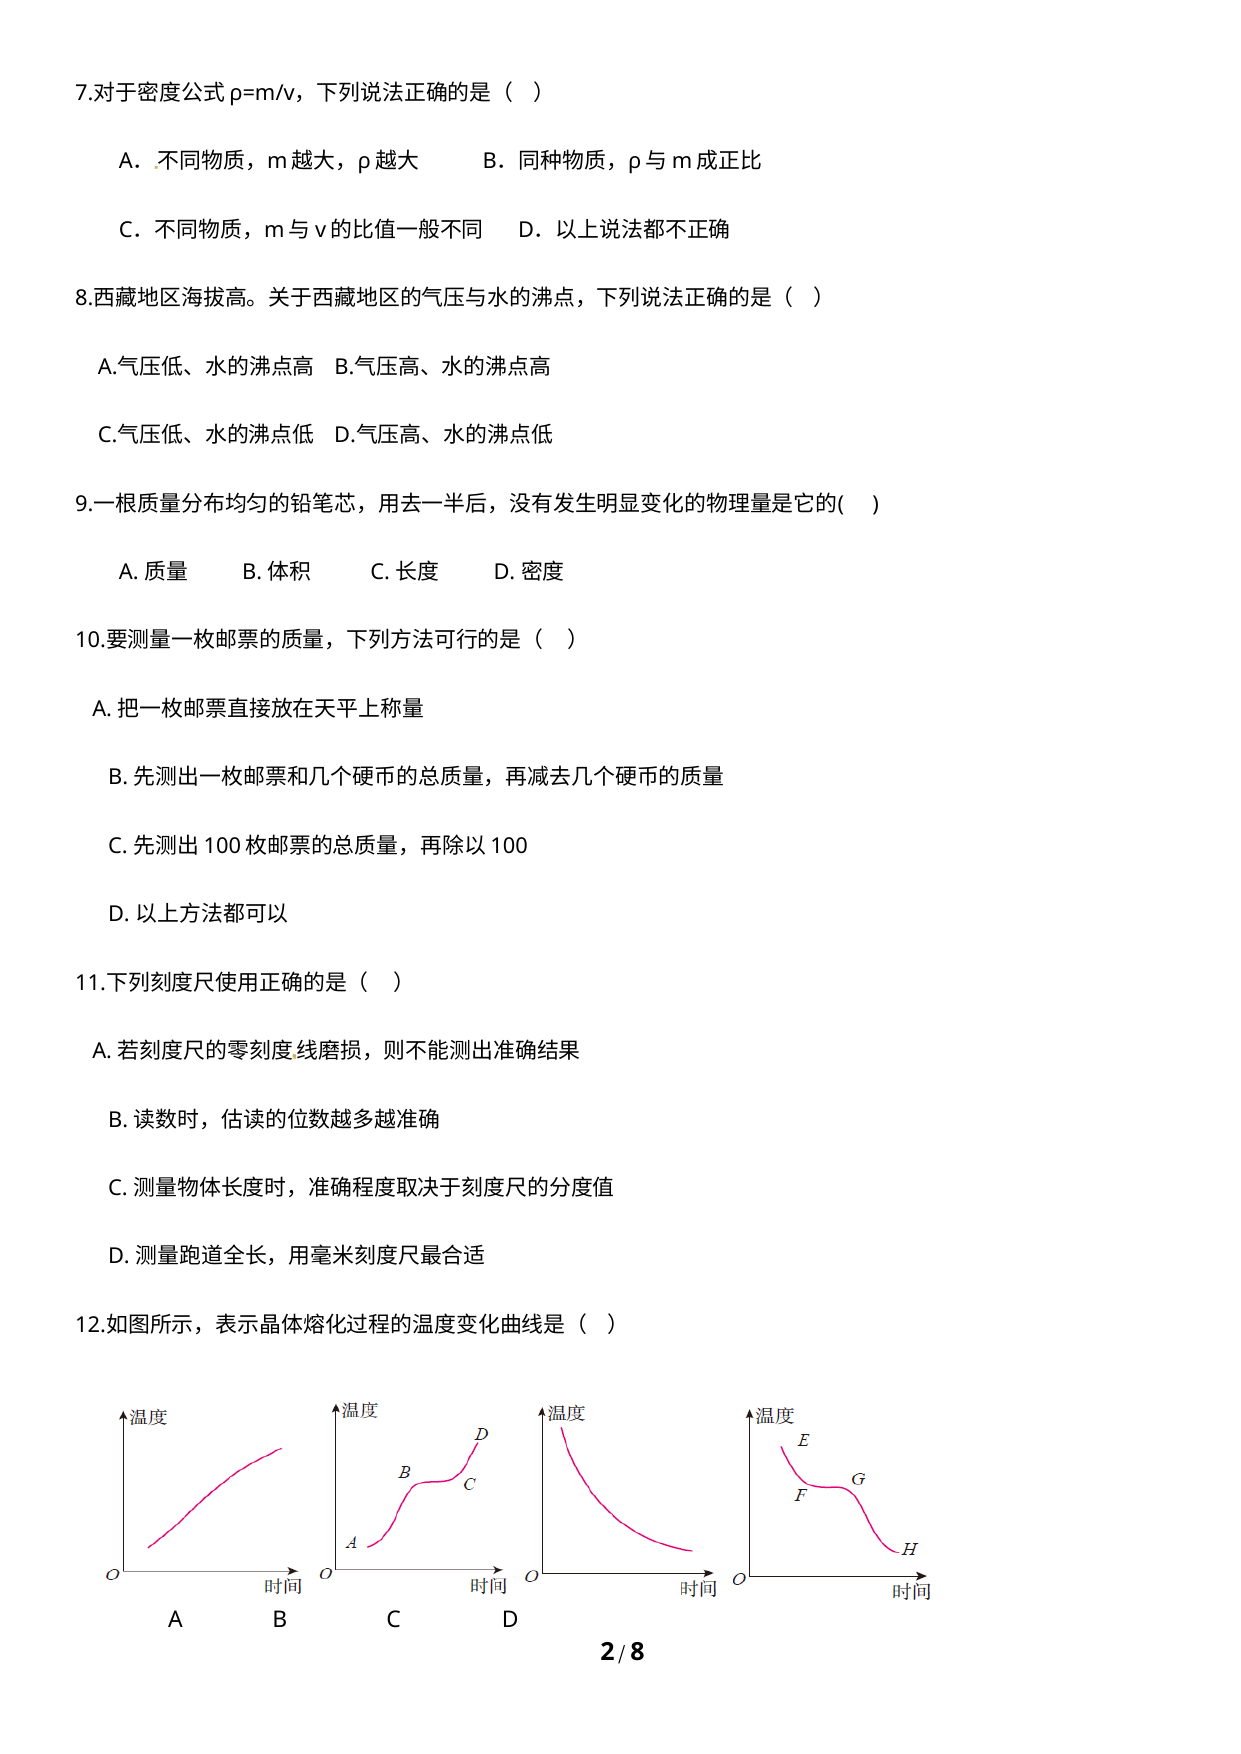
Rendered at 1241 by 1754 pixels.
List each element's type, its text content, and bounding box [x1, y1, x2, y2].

text A.气压低、水的沸点高 B.气压高、水的沸点高 [75, 349, 1165, 381]
text C. 测量物体长度时，准确程度取决于刻度尺的分度值 [75, 1170, 1165, 1202]
text 8.西藏地区海拔高。关于西藏地区的气压与水的沸点，下列说法正确的是（ ） [75, 280, 1165, 312]
text A. 若刻度尺的零刻度线磨损，则不能测出准确结果 [75, 1033, 1165, 1065]
text C.气压低、水的沸点低 D.气压高、水的沸点低 [75, 417, 1165, 449]
text C．不同物质，m与v的比值一般不同 D．以上说法都不正确 [75, 212, 1165, 244]
text A．不同物质，m越大，ρ越大 B．同种物质，ρ与m成正比 [75, 143, 1165, 175]
text A. 质量 B. 体积 C. 长度 D. 密度 [75, 554, 1165, 586]
text B. 先测出一枚邮票和几个硬币的总质量，再减去几个硬币的质量 [75, 759, 1165, 791]
text A. 把一枚邮票直接放在天平上称量 [75, 691, 1165, 723]
text B. 读数时，估读的位数越多越准确 [75, 1102, 1165, 1133]
text 11.下列刻度尺使用正确的是（ ） [75, 965, 1165, 996]
text 12.如图所示，表示晶体熔化过程的温度变化曲线是（ ） [75, 1307, 1170, 1339]
text D. 测量跑道全长，用毫米刻度尺最合适 [75, 1238, 1165, 1270]
text C. 先测出100枚邮票的总质量，再除以100 [75, 828, 1165, 859]
text 10.要测量一枚邮票的质量，下列方法可行的是（ ） [75, 622, 1165, 654]
text 9.一根质量分布均匀的铅笔芯，用去一半后，没有发生明显变化的物理量是它的( ) [75, 486, 1165, 517]
text D. 以上方法都可以 [75, 896, 1165, 928]
text 7.对于密度公式ρ=m/v，下列说法正确的是（ ） [75, 75, 1165, 107]
